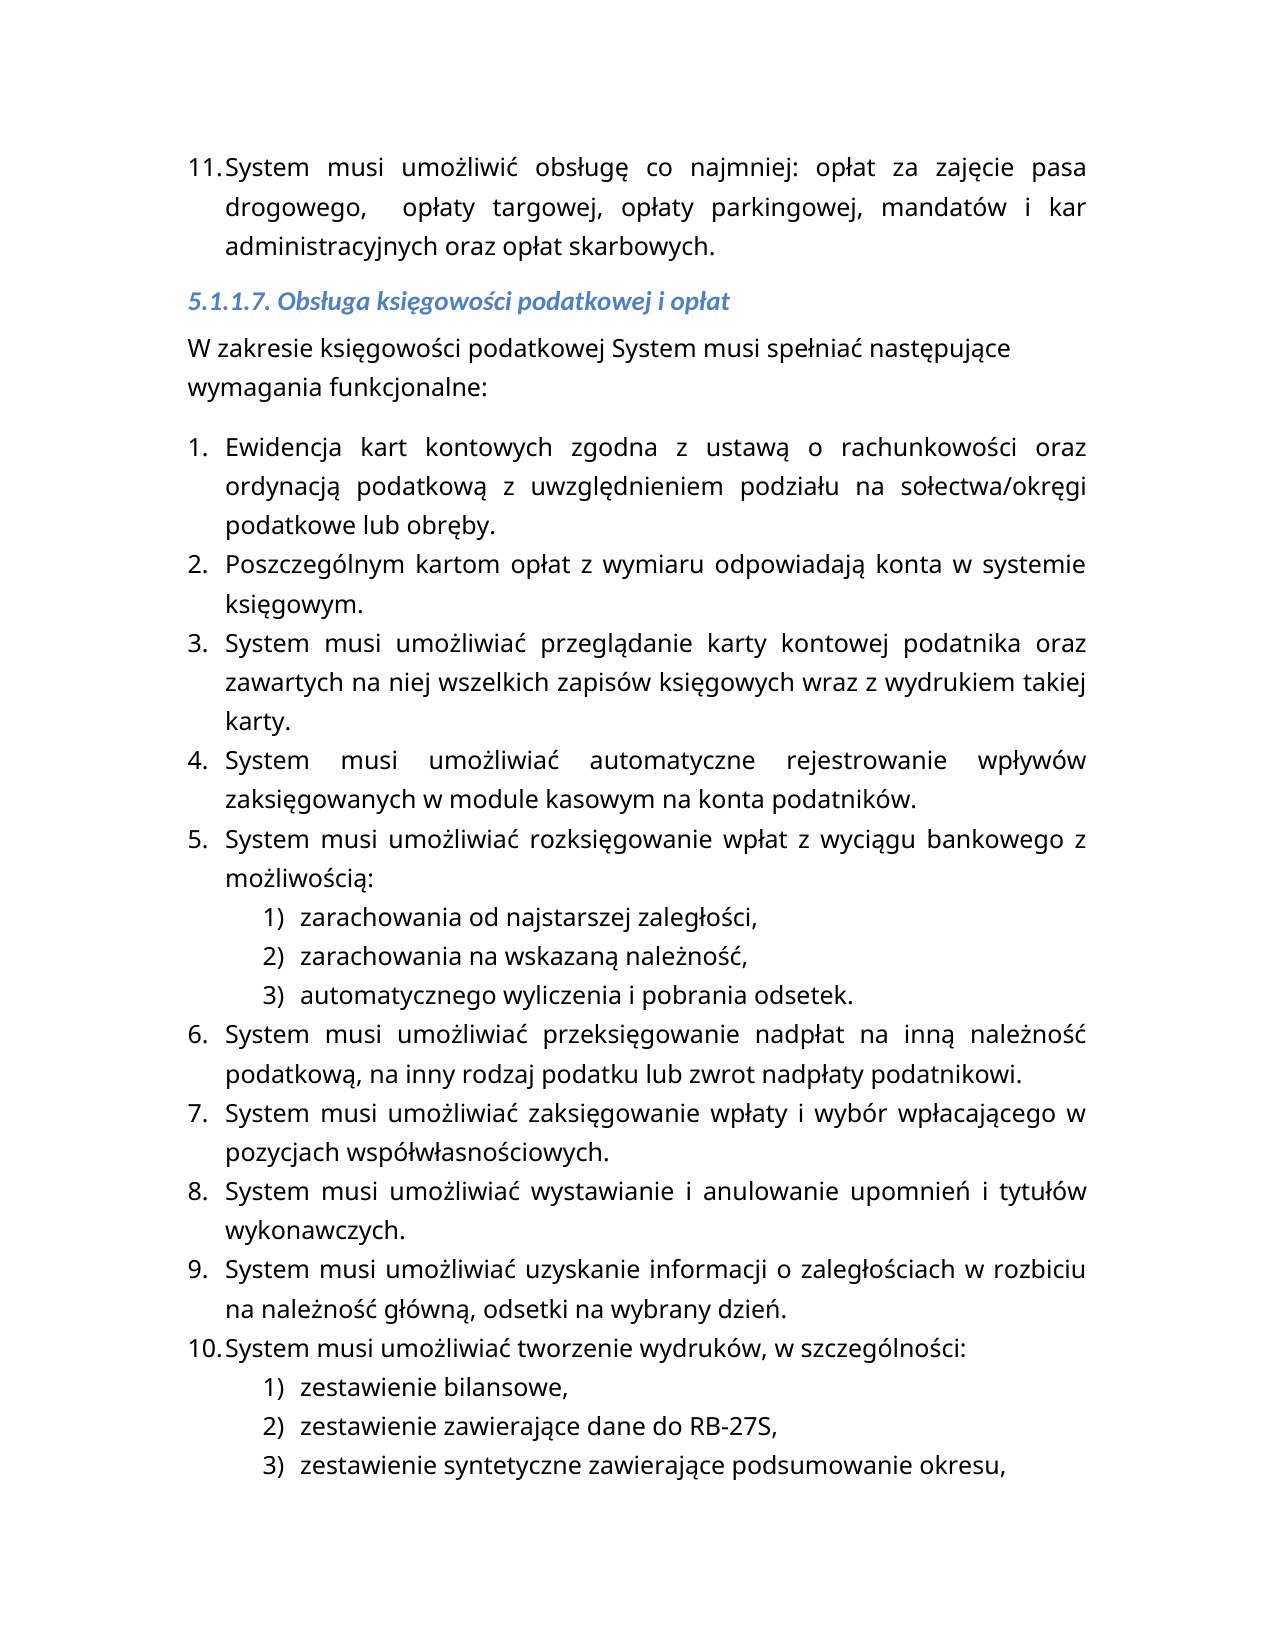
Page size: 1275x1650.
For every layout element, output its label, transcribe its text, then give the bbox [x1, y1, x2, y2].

text W zakresie księgowości podatkowej System musi spełniać następujące wymagania funkcjonalne: [187, 330, 1087, 404]
list System musi umożliwiać zaksięgowanie wpłaty i wybór wpłacającego w pozycjach współwłasnościowych. [187, 1095, 1087, 1169]
list System musi umożliwiać rozksięgowanie wpłat z wyciągu bankowego z możliwością: [187, 821, 1087, 894]
list System musi umożliwiać wystawianie i anulowanie upomnień i tytułów wykonawczych. [187, 1174, 1087, 1247]
list automatycznego wyliczenia i pobrania odsetek. [262, 978, 1087, 1012]
list System musi umożliwiać tworzenie wydruków, w szczególności: [187, 1330, 1087, 1364]
list System musi umożliwiać uzyskanie informacji o zaległościach w rozbiciu na należność główną, odsetki na wybrany dzień. [187, 1252, 1087, 1325]
list zarachowania od najstarszej zaległości, [262, 899, 1087, 934]
list System musi umożliwiać automatyczne rejestrowanie wpływów zaksięgowanych w module kasowym na konta podatników. [187, 743, 1087, 816]
list System musi umożliwiać przeglądanie karty kontowej podatnika oraz zawartych na niej wszelkich zapisów księgowych wraz z wydrukiem takiej karty. [187, 625, 1087, 738]
list zarachowania na wskazaną należność, [262, 939, 1087, 973]
list zestawienie zawierające dane do RB-27S, [262, 1409, 1087, 1443]
list zestawienie syntetyczne zawierające podsumowanie okresu, [262, 1448, 1087, 1482]
list System musi umożliwiać przeksięgowanie nadpłat na inną należność podatkową, na inny rodzaj podatku lub zwrot nadpłaty podatnikowi. [187, 1017, 1087, 1090]
list Poszczególnym kartom opłat z wymiaru odpowiadają konta w systemie księgowym. [187, 547, 1087, 620]
list System musi umożliwić obsługę co najmniej: opłat za zajęcie pasa drogowego, opłaty targowej, opłaty parkingowej, mandatów i kar administracyjnych oraz opłat skarbowych. [187, 150, 1087, 262]
subtitle 5.1.1.7. Obsługa księgowości podatkowej i opłat [187, 284, 1087, 317]
list zestawienie bilansowe, [262, 1369, 1087, 1404]
list Ewidencja kart kontowych zgodna z ustawą o rachunkowości oraz ordynacją podatkową z uwzględnieniem podziału na sołectwa/okręgi podatkowe lub obręby. [187, 429, 1087, 542]
